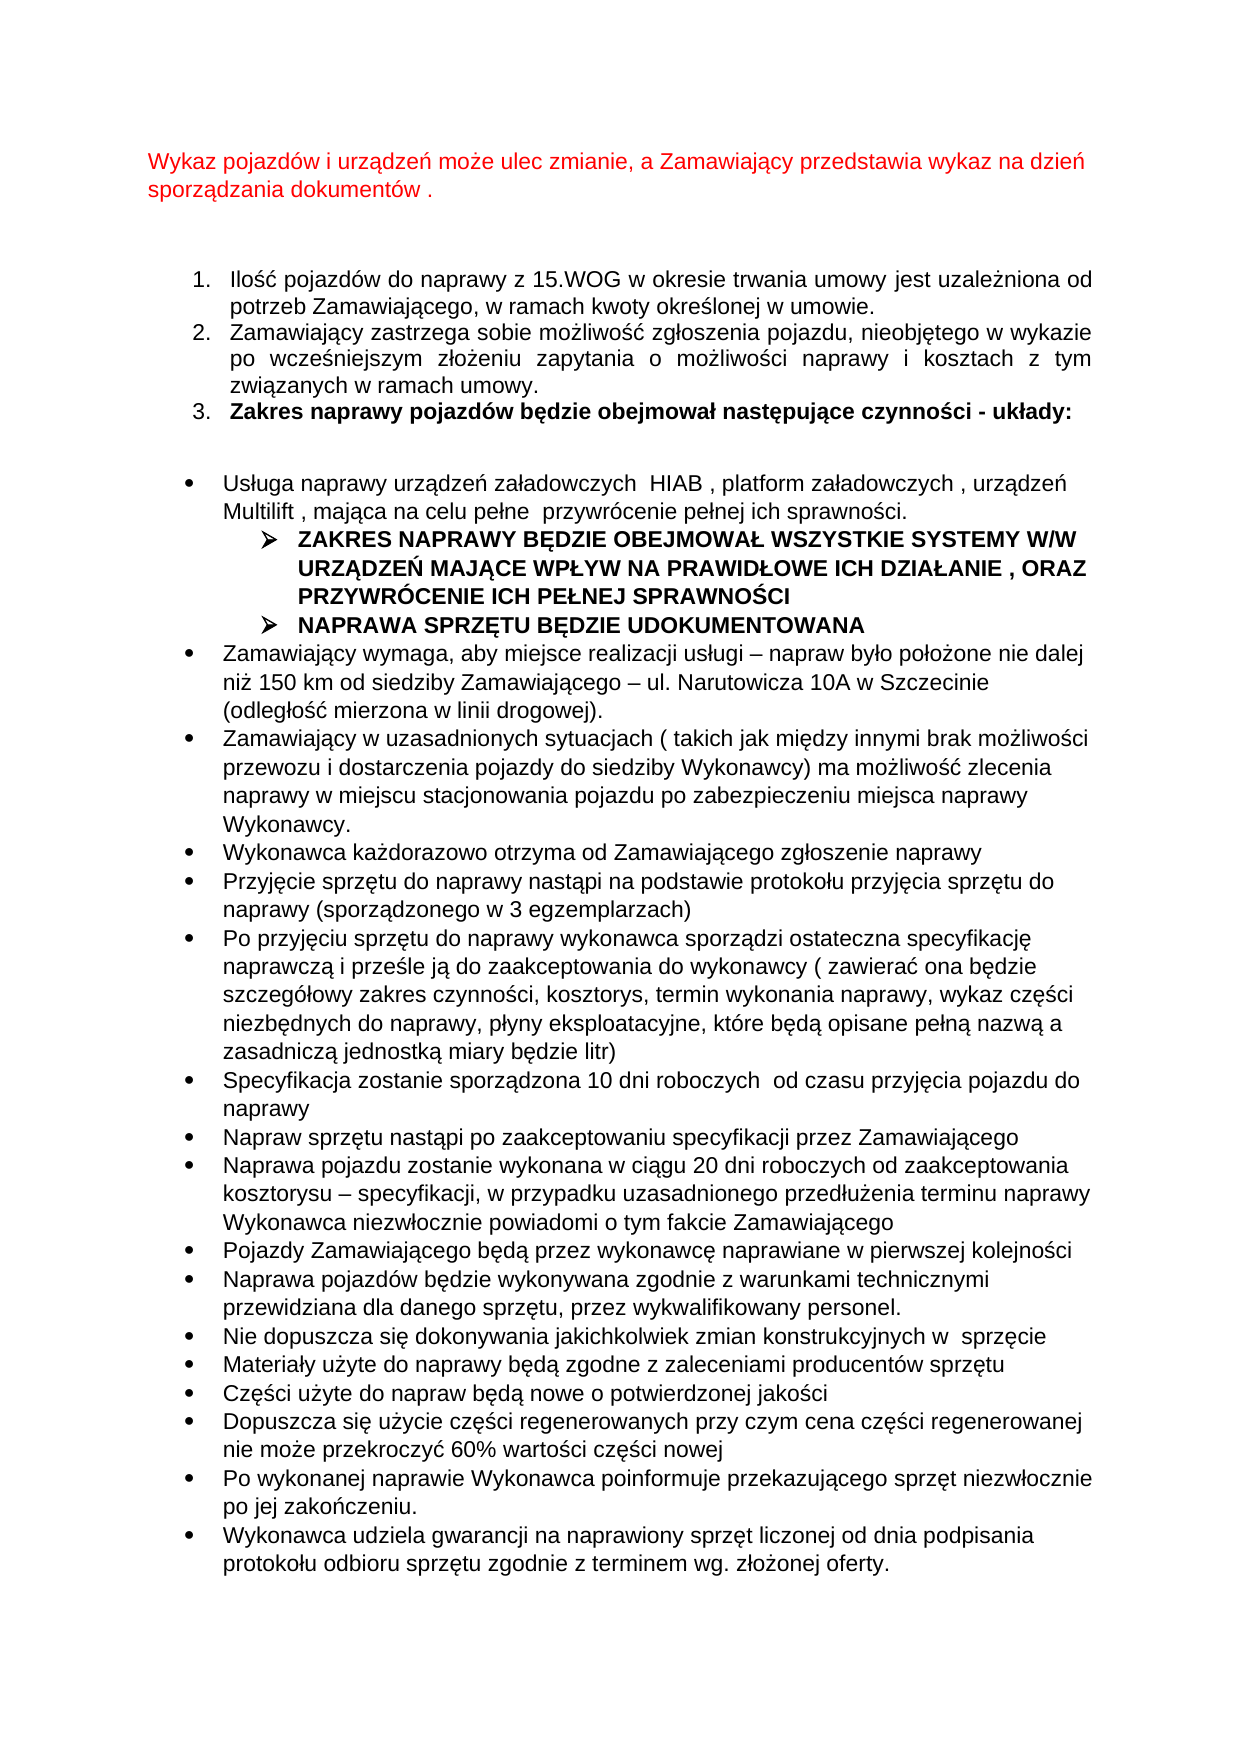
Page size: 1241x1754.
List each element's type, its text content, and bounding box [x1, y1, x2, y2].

list Usługa naprawy urządzeń załadowczych HIAB , platform załadowczych , urządzeń Multilift , mająca na celu pełne przywrócenie pełnej ich sprawności. [185, 469, 1093, 524]
list Po wykonanej naprawie Wykonawca poinformuje przekazującego sprzęt niezwłocznie po jej zakończeniu. [185, 1465, 1093, 1519]
list Naprawa pojazdu zostanie wykonana w ciągu 20 dni roboczych od zaakceptowania kosztorysu – specyfikacji, w przypadku uzasadnionego przedłużenia terminu naprawy Wykonawca niezwłocznie powiadomi o tym fakcie Zamawiającego [185, 1152, 1093, 1235]
list Napraw sprzętu nastąpi po zaakceptowaniu specyfikacji przez Zamawiającego [185, 1123, 1093, 1150]
list Pojazdy Zamawiającego będą przez wykonawcę naprawiane w pierwszej kolejności [185, 1237, 1093, 1264]
list Dopuszcza się użycie części regenerowanych przy czym cena części regenerowanej nie może przekroczyć 60% wartości części nowej [185, 1408, 1093, 1463]
list Części użyte do napraw będą nowe o potwierdzonej jakości [185, 1379, 1093, 1406]
list Wykonawca udziela gwarancji na naprawiony sprzęt liczonej od dnia podpisania protokołu odbioru sprzętu zgodnie z terminem wg. złożonej oferty. [185, 1522, 1093, 1576]
list Specyfikacja zostanie sporządzona 10 dni roboczych od czasu przyjęcia pojazdu do naprawy [185, 1067, 1093, 1121]
list Materiały użyte do naprawy będą zgodne z zaleceniami producentów sprzętu [185, 1351, 1093, 1377]
list Po przyjęciu sprzętu do naprawy wykonawca sporządzi ostateczna specyfikację naprawczą i prześle ją do zaakceptowania do wykonawcy ( zawierać ona będzie szczegółowy zakres czynności, kosztorys, termin wykonania naprawy, wykaz części niezbędnych do naprawy, płyny eksploatacyjne, które będą opisane pełną nazwą a zasadniczą jednostką miary będzie litr) [185, 924, 1093, 1064]
list Naprawa pojazdów będzie wykonywana zgodnie z warunkami technicznymi przewidziana dla danego sprzętu, przez wykwalifikowany personel. [185, 1266, 1093, 1321]
list Nie dopuszcza się dokonywania jakichkolwiek zmian konstrukcyjnych w sprzęcie [185, 1323, 1093, 1349]
text Wykaz pojazdów i urządzeń może ulec zmianie, a Zamawiający przedstawia wykaz na dzień sporządzania dokumentów . [148, 148, 1093, 202]
list Zakres naprawy pojazdów będzie obejmował następujące czynności - układy: [192, 398, 1093, 424]
list Zamawiający wymaga, aby miejsce realizacji usługi – napraw było położone nie dalej niż 150 km od siedziby Zamawiającego – ul. Narutowicza 10A w Szczecinie (odległość mierzona w linii drogowej). [185, 640, 1093, 723]
list Zamawiający w uzasadnionych sytuacjach ( takich jak między innymi brak możliwości przewozu i dostarczenia pojazdy do siedziby Wykonawcy) ma możliwość zlecenia naprawy w miejscu stacjonowania pojazdu po zabezpieczeniu miejsca naprawy Wykonawcy. [185, 725, 1093, 837]
list Ilość pojazdów do naprawy z 15.WOG w okresie trwania umowy jest uzależniona od potrzeb Zamawiającego, w ramach kwoty określonej w umowie. [192, 266, 1093, 319]
list Wykonawca każdorazowo otrzyma od Zamawiającego zgłoszenie naprawy [185, 839, 1093, 866]
list Zamawiający zastrzega sobie możliwość zgłoszenia pojazdu, nieobjętego w wykazie po wcześniejszym złożeniu zapytania o możliwości naprawy i kosztach z tym związanych w ramach umowy. [192, 319, 1093, 398]
list Przyjęcie sprzętu do naprawy nastąpi na podstawie protokołu przyjęcia sprzętu do naprawy (sporządzonego w 3 egzemplarzach) [185, 868, 1093, 922]
list NAPRAWA SPRZĘTU BĘDZIE UDOKUMENTOWANA [260, 612, 1093, 638]
list ZAKRES NAPRAWY BĘDZIE OBEJMOWAŁ WSZYSTKIE SYSTEMY W/W URZĄDZEŃ MAJĄCE WPŁYW NA PRAWIDŁOWE ICH DZIAŁANIE , ORAZ PRZYWRÓCENIE ICH PEŁNEJ SPRAWNOŚCI [260, 526, 1093, 609]
